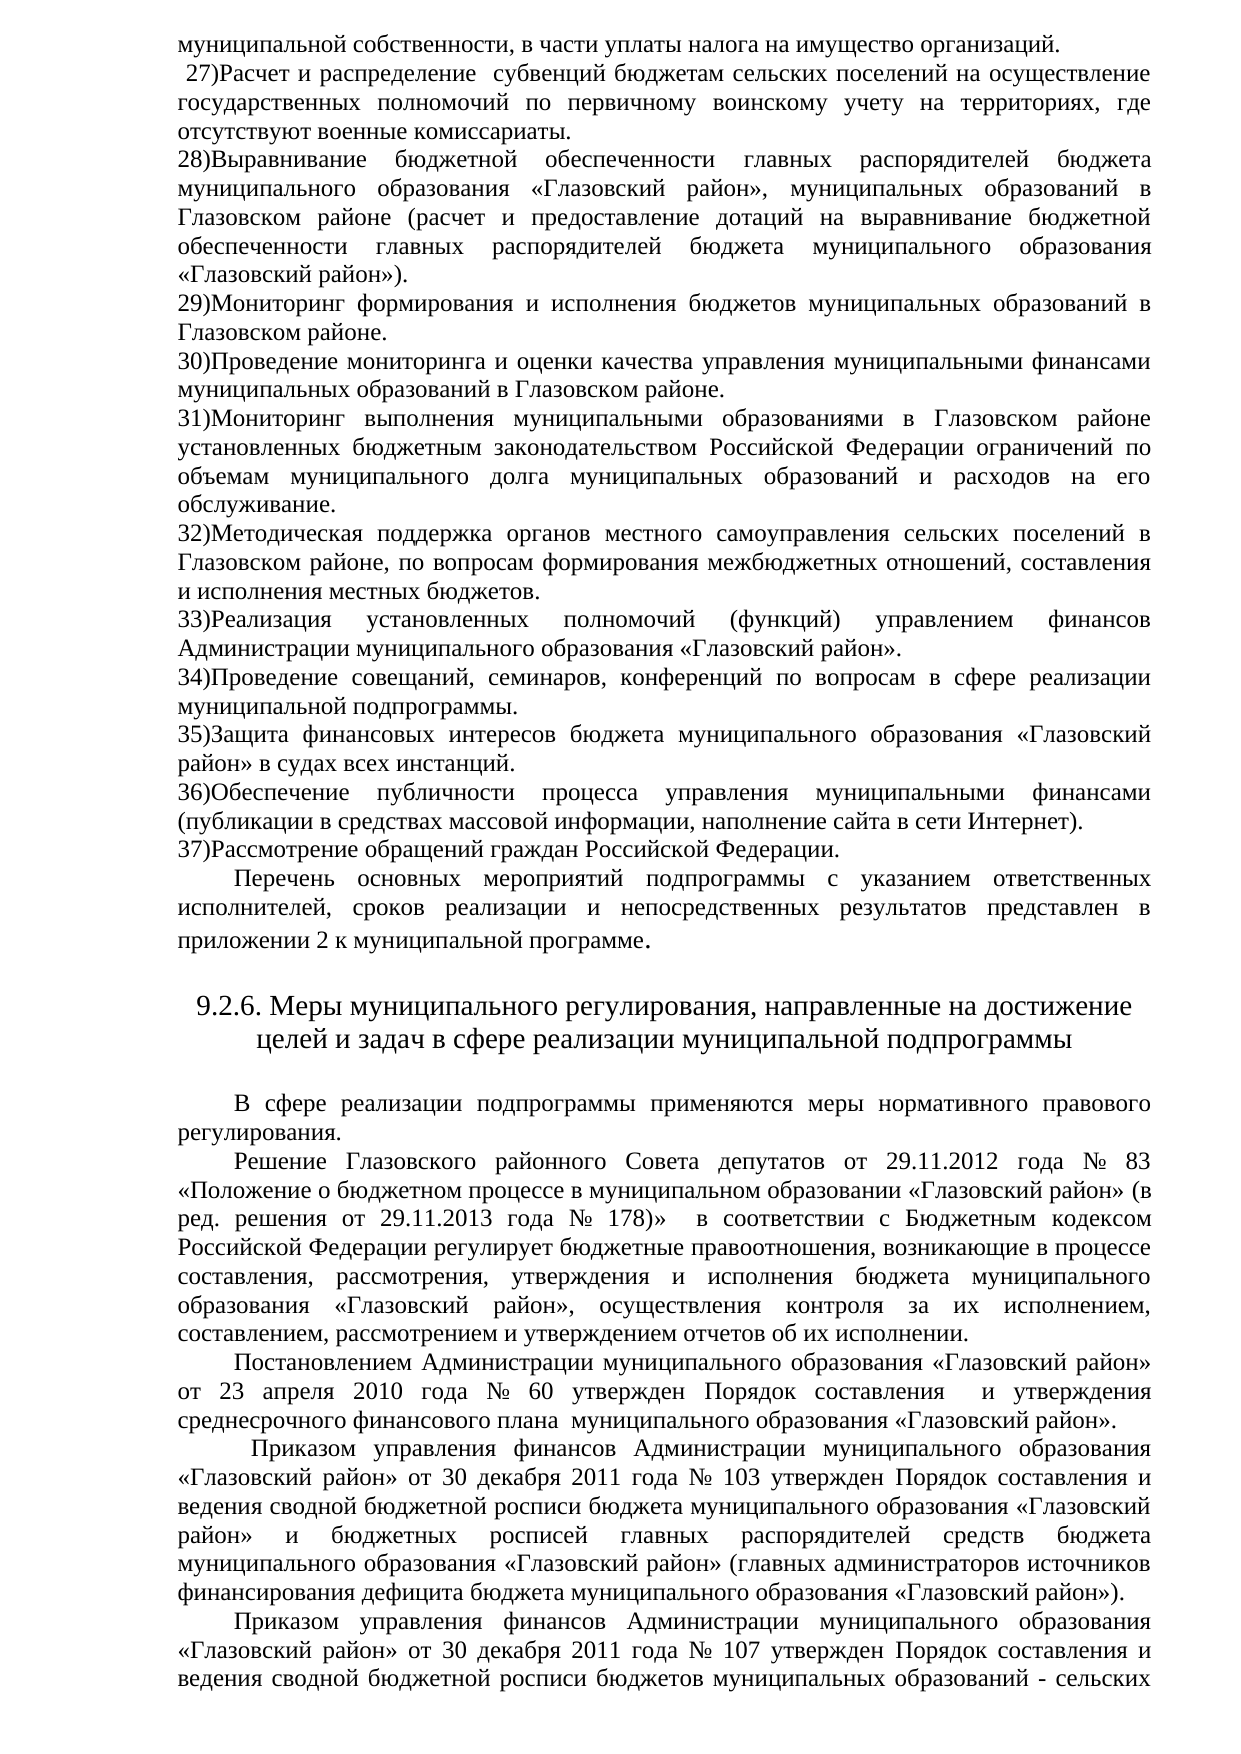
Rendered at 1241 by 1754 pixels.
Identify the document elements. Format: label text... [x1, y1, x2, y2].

text Решение Глазовского районного Совета депутатов от 29.11.2012 года № 83 «Положение о бюджетном процессе в муниципальном образовании «Глазовский район» (в ред. решения от 29.11.2013 года № 178)» в соответствии с Бюджетным кодексом Российской Федерации регулирует бюджетные правоотношения, возникающие в процессе составления, рассмотрения, утверждения и исполнения бюджета муниципального образования «Глазовский район», осуществления контроля за их исполнением, составлением, рассмотрением и утверждением отчетов об их исполнении. [177, 1146, 1152, 1347]
text 37)Рассмотрение обращений граждан Российской Федерации. [177, 834, 1152, 863]
text 33)Реализация установленных полномочий (функций) управлением финансов Администрации муниципального образования «Глазовский район». [177, 604, 1152, 662]
text 9.2.6. Меры муниципального регулирования, направленные на достижение целей и задач в сфере реализации муниципальной подпрограммы [177, 988, 1152, 1055]
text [177, 1606, 1152, 1692]
text В сфере реализации подпрограммы применяются меры нормативного правового регулирования. [177, 1088, 1152, 1146]
text 34)Проведение совещаний, семинаров, конференций по вопросам в сфере реализации муниципальной подпрограммы. [177, 662, 1152, 719]
text Постановлением Администрации муниципального образования «Глазовский район» от 23 апреля 2010 года № 60 утвержден Порядок составления и утверждения среднесрочного финансового плана муниципального образования «Глазовский район». [177, 1347, 1152, 1433]
text 30)Проведение мониторинга и оценки качества управления муниципальными финансами муниципальных образований в Глазовском районе. [177, 346, 1152, 403]
text 29)Мониторинг формирования и исполнения бюджетов муниципальных образований в Глазовском районе. [177, 288, 1152, 346]
text 35)Защита финансовых интересов бюджета муниципального образования «Глазовский район» в судах всех инстанций. [177, 719, 1152, 777]
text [177, 29, 1152, 58]
text Перечень основных мероприятий подпрограммы с указанием ответственных исполнителей, сроков реализации и непосредственных результатов представлен в приложении 2 к муниципальной программе. [177, 863, 1152, 954]
text 36)Обеспечение публичности процесса управления муниципальными финансами (публикации в средствах массовой информации, наполнение сайта в сети Интернет). [177, 777, 1152, 834]
text 28)Выравнивание бюджетной обеспеченности главных распорядителей бюджета муниципального образования «Глазовский район», муниципальных образований в Глазовском районе (расчет и предоставление дотаций на выравнивание бюджетной обеспеченности главных распорядителей бюджета муниципального образования «Глазовский район»). [177, 144, 1152, 288]
text 27)Расчет и распределение субвенций бюджетам сельских поселений на осуществление государственных полномочий по первичному воинскому учету на территориях, где отсутствуют военные комиссариаты. [177, 58, 1152, 144]
text Приказом управления финансов Администрации муниципального образования «Глазовский район» от 30 декабря 2011 года № 103 утвержден Порядок составления и ведения сводной бюджетной росписи бюджета муниципального образования «Глазовский район» и бюджетных росписей главных распорядителей средств бюджета муниципального образования «Глазовский район» (главных администраторов источников финансирования дефицита бюджета муниципального образования «Глазовский район»). [177, 1433, 1152, 1606]
text 32)Методическая поддержка органов местного самоуправления сельских поселений в Глазовском районе, по вопросам формирования межбюджетных отношений, составления и исполнения местных бюджетов. [177, 518, 1152, 604]
text 31)Мониторинг выполнения муниципальными образованиями в Глазовском районе установленных бюджетным законодательством Российской Федерации ограничений по объемам муниципального долга муниципальных образований и расходов на его обслуживание. [177, 403, 1152, 518]
